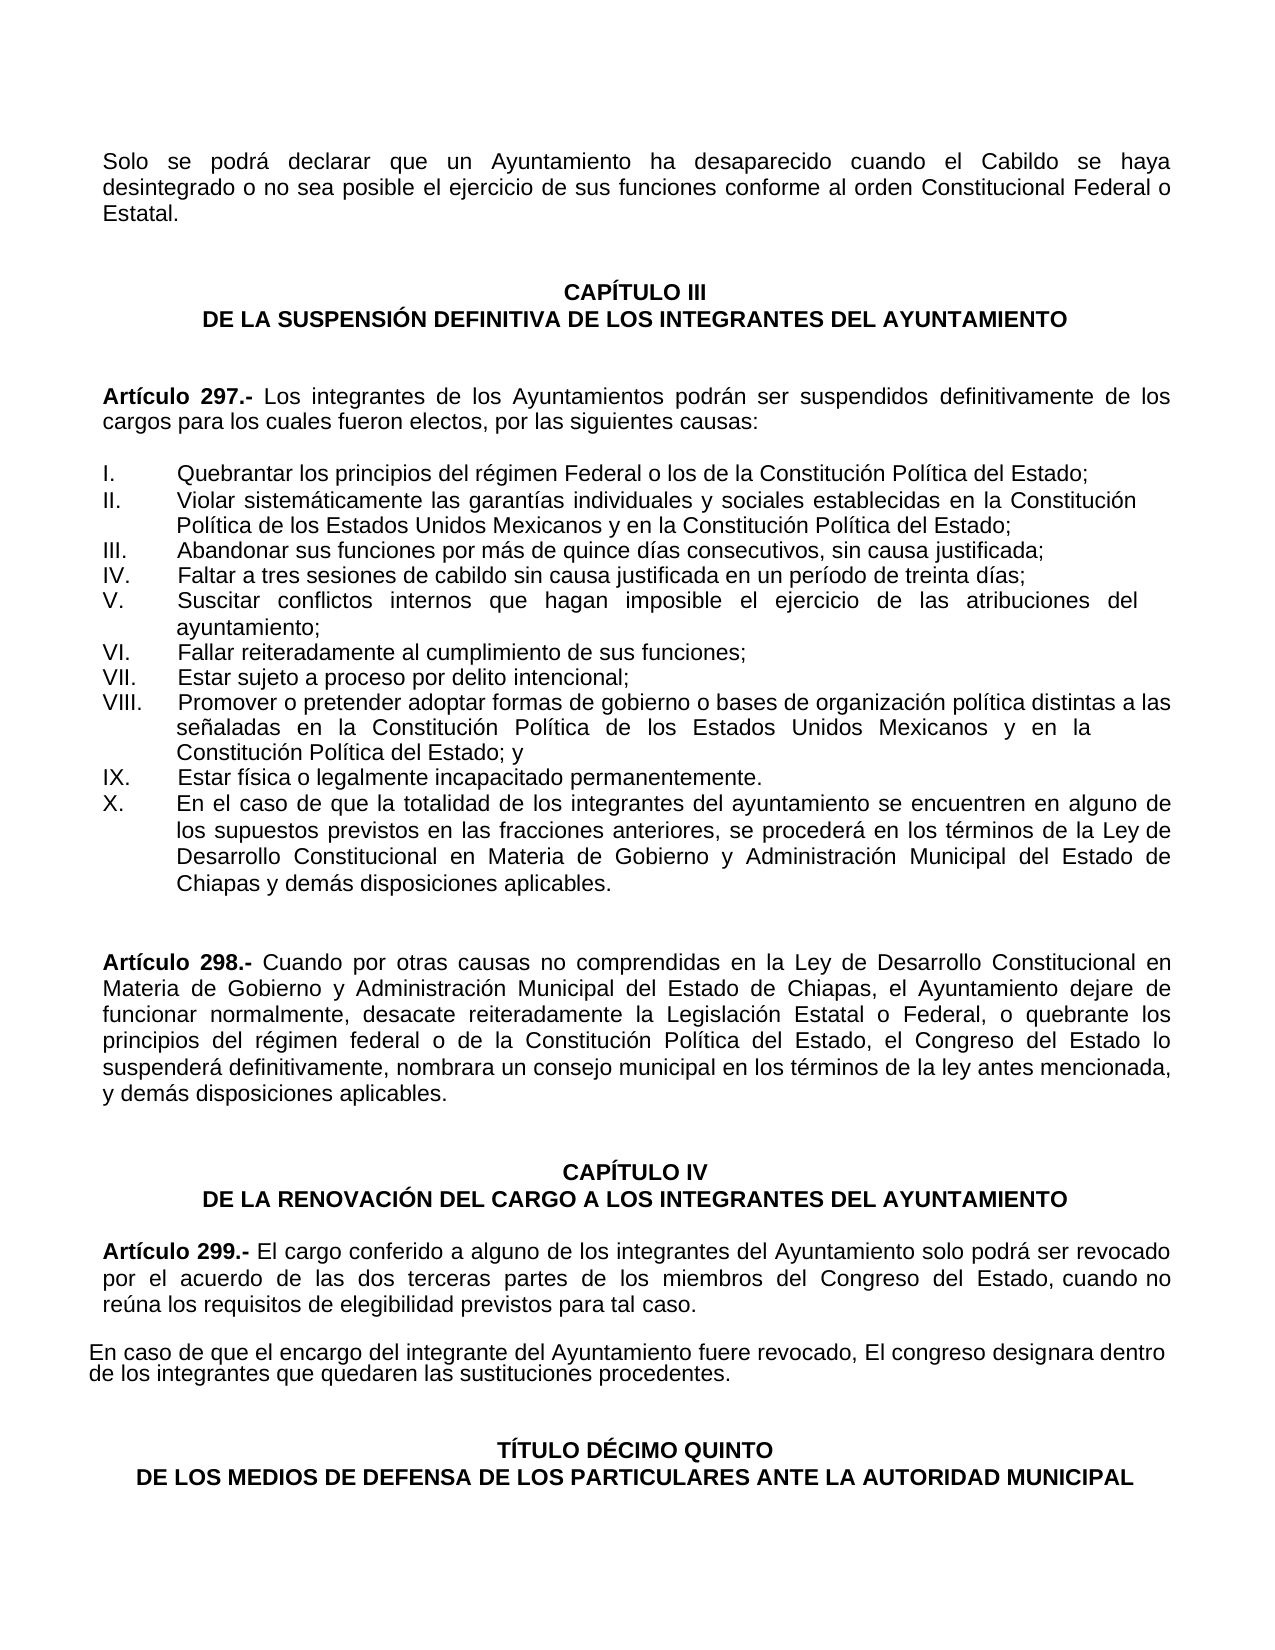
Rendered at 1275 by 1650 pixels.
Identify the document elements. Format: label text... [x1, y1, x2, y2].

text Solo se podrá declarar que un Ayuntamiento ha desaparecido cuando el Cabildo se haya desintegrado o no sea posible el ejercicio de sus funciones conforme al orden Constitucional Federal o Estatal. [102, 148, 1171, 227]
text DE LA RENOVACIÓN DEL CARGO A LOS INTEGRANTES DEL AYUNTAMIENTO [183, 1186, 1086, 1212]
text I. Quebrantar los principios del régimen Federal o los de la Constitución Política del Estado; [102, 460, 1122, 487]
text Artículo 297.- Los integrantes de los Ayuntamientos podrán ser suspendidos definitivamente de los cargos para los cuales fueron electos, por las siguientes causas: [102, 384, 1171, 434]
text Política de los Estados Unidos Mexicanos y en la Constitución Política del Estado; [176, 513, 1186, 538]
text IX. Estar física o legalmente incapacitado permanentemente. [102, 765, 796, 790]
text II. Violar sistemáticamente las garantías individuales y sociales establecidas en la Constitución [102, 487, 1171, 513]
text ayuntamiento; [176, 613, 1186, 640]
text Constitución Política del Estado; y [176, 740, 1186, 765]
text VI. Fallar reiteradamente al cumplimiento de sus funciones; VII. Estar sujeto a proceso por delito intencional; [102, 640, 780, 690]
text X. En el caso de que la totalidad de los integrantes del ayuntamiento se encuentren en alguno de los supuestos previstos en las fracciones anteriores, se procederá en los términos de la Ley de Desarrollo Constitucional en Materia de Gobierno y Administración Municipal del Estado de Chiapas y demás disposiciones aplicables. [102, 790, 1171, 896]
text CAPÍTULO IV [543, 1159, 727, 1186]
text Artículo 298.- Cuando por otras causas no comprendidas en la Ley de Desarrollo Constitucional en Materia de Gobierno y Administración Municipal del Estado de Chiapas, el Ayuntamiento dejare de funcionar normalmente, desacate reiteradamente la Legislación Estatal o Federal, o quebrante los principios del régimen federal o de la Constitución Política del Estado, el Congreso del Estado lo suspenderá definitivamente, nombrara un consejo municipal en los términos de la ley antes mencionada, y demás disposiciones aplicables. [102, 948, 1172, 1107]
text TÍTULO DÉCIMO QUINTO [477, 1437, 792, 1463]
text Artículo 299.- El cargo conferido a alguno de los integrantes del Ayuntamiento solo podrá ser revocado por el acuerdo de las dos terceras partes de los miembros del Congreso del Estado, cuando no reúna los requisitos de elegibilidad previstos para tal caso. [102, 1238, 1171, 1317]
text III. Abandonar sus funciones por más de quince días consecutivos, sin causa justificada; IV. Faltar a tres sesiones de cabildo sin causa justificada en un período de treinta días; [102, 538, 1078, 588]
text CAPÍTULO III [544, 279, 726, 306]
text V. Suscitar conflictos internos que hagan imposible el ejercicio de las atribuciones del [102, 588, 1171, 613]
text VIII. Promover o pretender adoptar formas de gobierno o bases de organización política distintas a las señaladas en la Constitución Política de los Estados Unidos Mexicanos y en la [102, 690, 1171, 740]
text DE LOS MEDIOS DE DEFENSA DE LOS PARTICULARES ANTE LA AUTORIDAD MUNICIPAL [117, 1464, 1153, 1490]
text DE LA SUSPENSIÓN DEFINITIVA DE LOS INTEGRANTES DEL AYUNTAMIENTO [183, 306, 1086, 332]
text En caso de que el encargo del integrante del Ayuntamiento fuere revocado, El congreso designara dentro de los integrantes que quedaren las sustituciones procedentes. [89, 1344, 1186, 1386]
